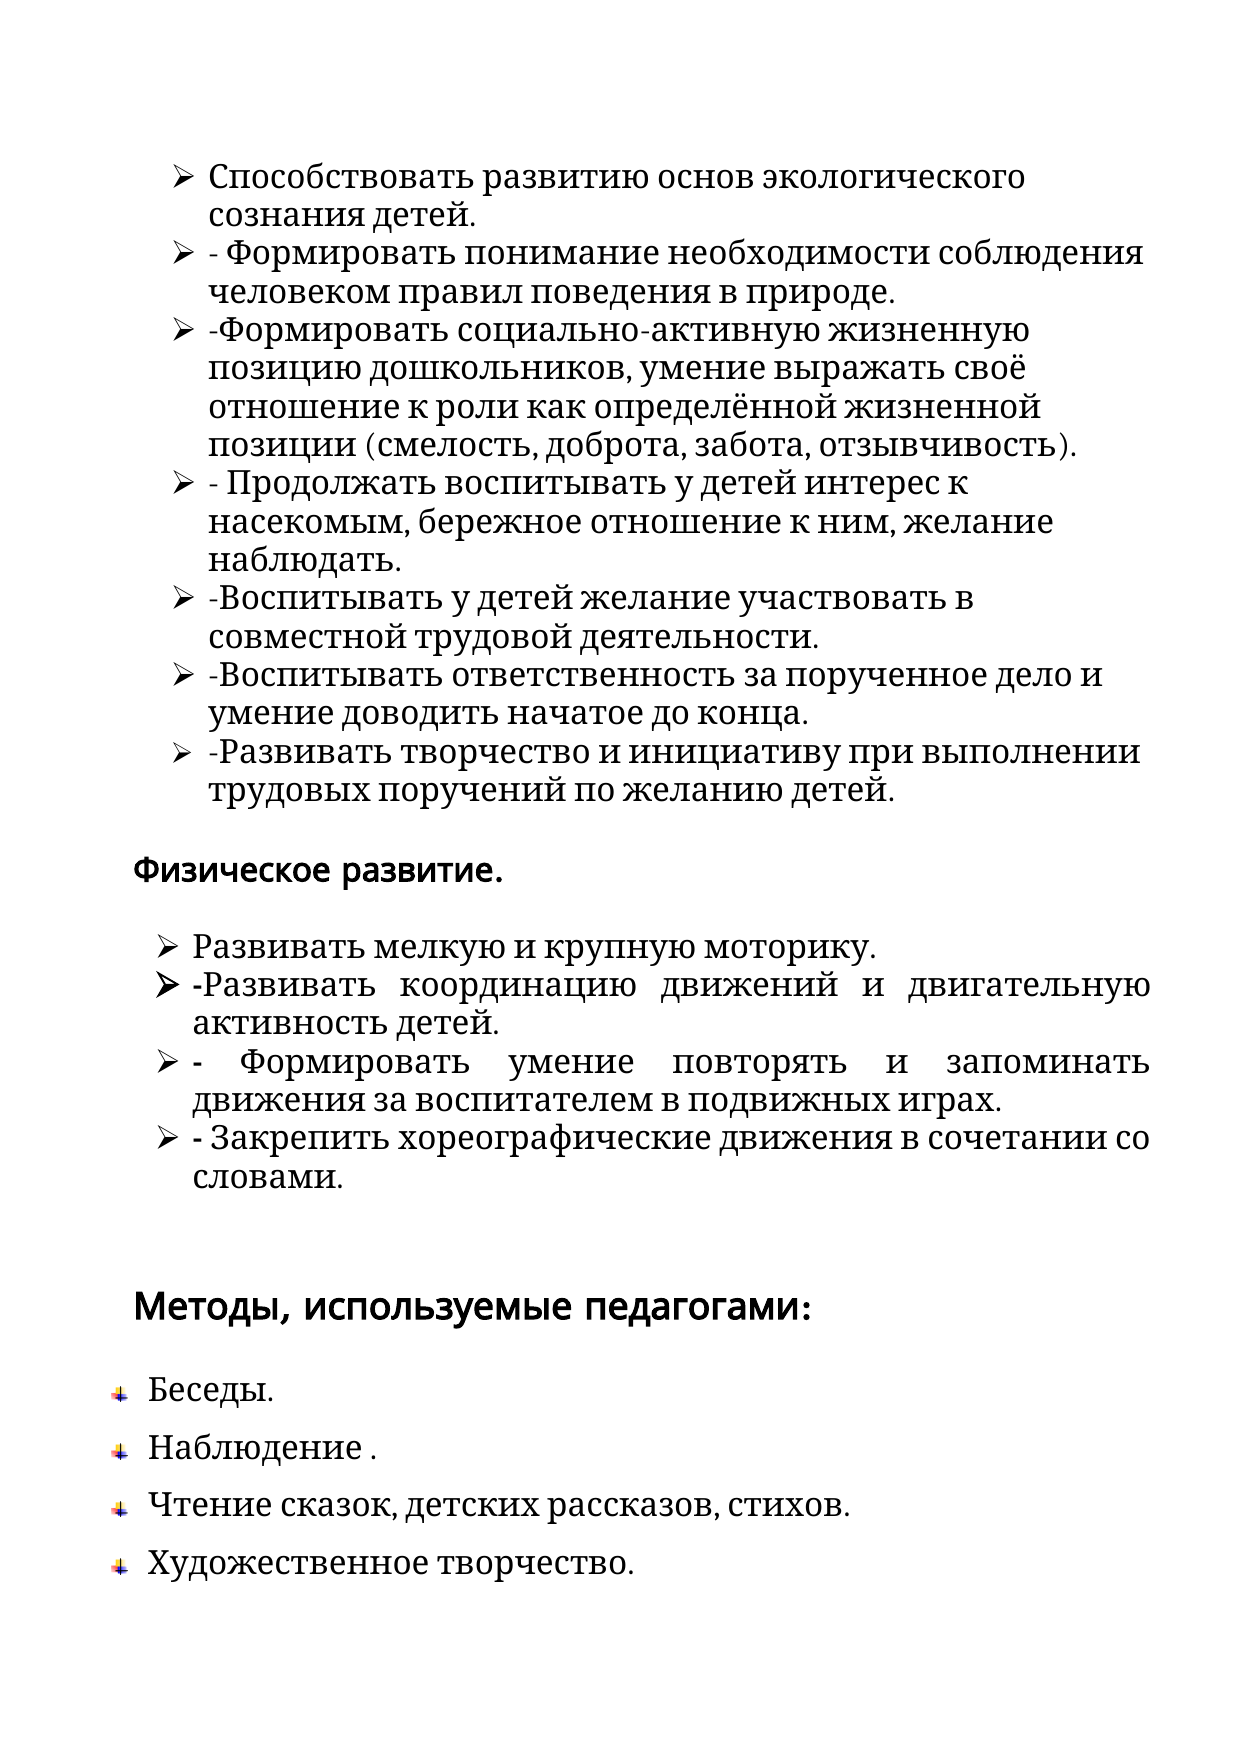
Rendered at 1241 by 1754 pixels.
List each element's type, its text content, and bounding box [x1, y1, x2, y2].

list Беседы. [110, 1372, 1152, 1410]
list - Формировать понимание необходимости соблюдения человеком правил поведения в природе. [170, 235, 1152, 311]
list - Продолжать воспитывать у детей интерес к насекомым, бережное отношение к ним, желание наблюдать. [170, 465, 1152, 580]
list -Воспитывать ответственность за порученное дело и умение доводить начатое до конца. [170, 656, 1152, 733]
picture [111, 1500, 128, 1517]
picture [111, 1557, 128, 1575]
list Развивать мелкую и крупную моторику. [154, 928, 1152, 966]
list -Развивать творчество и инициативу при выполнении трудовых поручений по желанию детей. [170, 733, 1152, 810]
list -Развивать координацию движений и двигательную активность детей. [154, 966, 1152, 1043]
list -Воспитывать у детей желание участвовать в совместной трудовой деятельности. [170, 580, 1152, 656]
list Художественное творчество. [110, 1544, 1152, 1583]
text Методы, используемые педагогами: [133, 1282, 1152, 1327]
list Чтение сказок, детских рассказов, стихов. [110, 1487, 1152, 1525]
list - Формировать умение повторять и запоминать движения за воспитателем в подвижных играх. [154, 1043, 1152, 1120]
picture [111, 1442, 128, 1460]
list Наблюдение . [110, 1429, 1152, 1468]
list -Формировать социально-активную жизненную позицию дошкольников, умение выражать своё отношение к роли как определённой жизненной позиции (смелость, доброта, забота, отзывчивость). [170, 311, 1152, 465]
picture [111, 1385, 128, 1402]
list Способствовать развитию основ экологического сознания детей. [170, 158, 1152, 235]
list - Закрепить хореографические движения в сочетании со словами. [154, 1120, 1152, 1196]
text Физическое развитие. [133, 848, 1152, 888]
